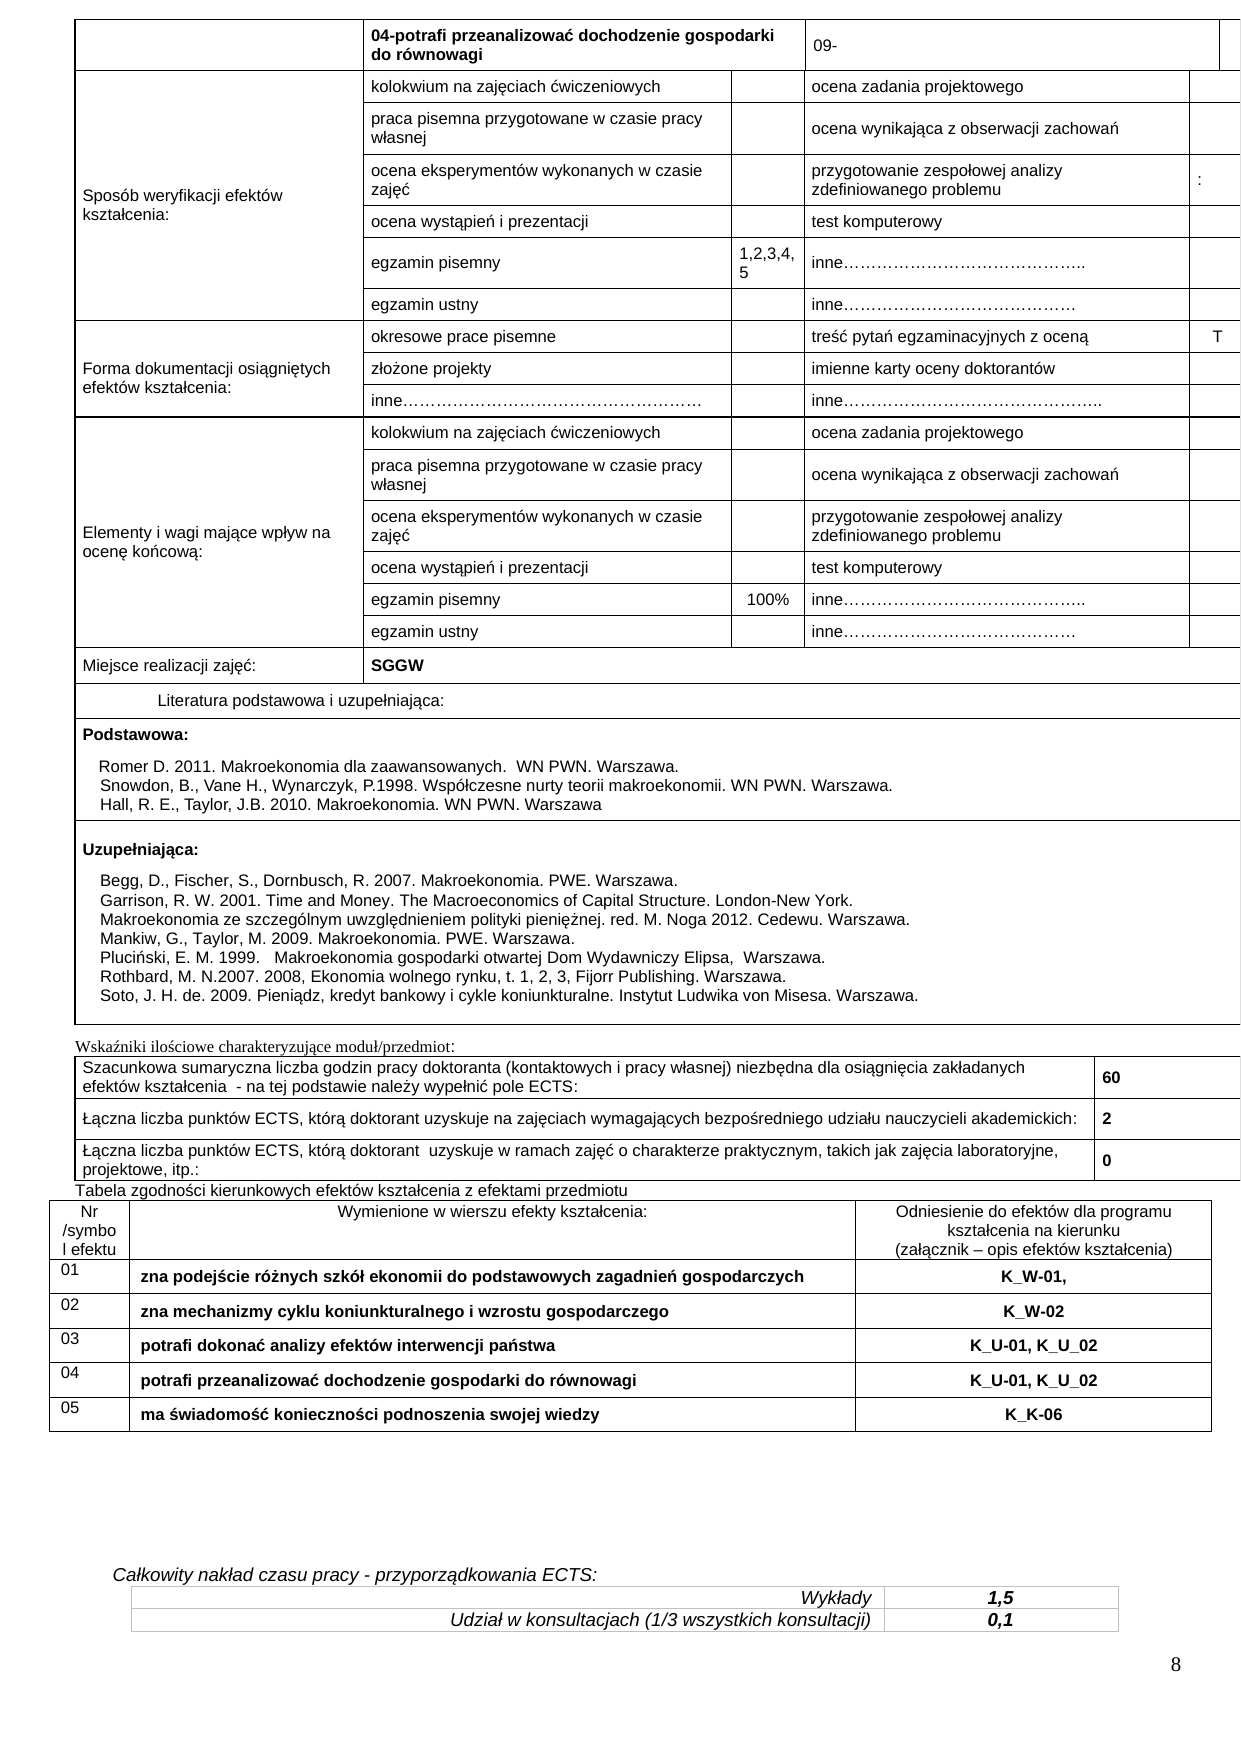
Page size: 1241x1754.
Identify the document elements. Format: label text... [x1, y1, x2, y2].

table_cell kolokwium na zajęciach ćwiczeniowych [364, 71, 731, 102]
table_cell przygotowanie zespołowej analizy zdefiniowanego problemu [805, 155, 1189, 205]
table_header Wykłady [132, 1587, 884, 1608]
table_cell [1190, 552, 1240, 583]
table_cell Podstawowa: Romer D. 2011. Makroekonomia dla zaawansowanych. WN PWN. Warszawa. Snowdon, B., Vane H., Wynarczyk, P.1998. Współczesne nurty teorii makroekonomii. WN PWN. Warszawa. Hall, R. E., Taylor, J.B. 2010. Makroekonomia. WN PWN. Warszawa [76, 719, 1240, 820]
table_cell [1190, 385, 1240, 416]
table_cell [732, 552, 804, 583]
table_cell [1190, 616, 1240, 647]
table_cell [732, 206, 804, 237]
table_cell K_W-01, [856, 1260, 1211, 1293]
table_cell ocena wynikająca z obserwacji zachowań [805, 450, 1189, 500]
table_cell inne…………………………………… [805, 616, 1189, 647]
table_cell egzamin ustny [364, 289, 731, 320]
table_cell [732, 616, 804, 647]
table_cell [1190, 206, 1240, 237]
table_cell Miejsce realizacji zajęć: [76, 648, 363, 683]
text Wskaźniki ilościowe charakteryzujące moduł/przedmiot: [75, 1037, 1181, 1056]
table_cell K_K-06 [856, 1398, 1211, 1431]
table_cell [732, 155, 804, 205]
table_cell [1190, 238, 1240, 288]
table_cell 04 [50, 1363, 129, 1397]
table_header Odniesienie do efektów dla programu kształcenia na kierunku (załącznik – opis efektów kształcenia) [856, 1201, 1211, 1259]
table_cell SGGW [364, 648, 1240, 683]
table_header Nr /symbol efektu [50, 1201, 129, 1259]
table_cell [732, 71, 804, 102]
table_cell 03 [50, 1329, 129, 1362]
table_cell ocena wystąpień i prezentacji [364, 552, 731, 583]
table_cell inne…………………………………… [805, 289, 1189, 320]
table_cell ocena zadania projektowego [805, 71, 1189, 102]
table_header Wymienione w wierszu efekty kształcenia: [130, 1201, 855, 1259]
table_cell Elementy i wagi mające wpływ na ocenę końcową: [76, 418, 363, 647]
table_cell 04-potrafi przeanalizować dochodzenie gospodarki do równowagi [364, 20, 805, 70]
table_cell 1,2,3,4,5 [732, 238, 804, 288]
table_cell [1190, 289, 1240, 320]
table_cell ocena wystąpień i prezentacji [364, 206, 731, 237]
text Całkowity nakład czasu pracy - przyporządkowania ECTS: [75, 1564, 1181, 1586]
table_cell [732, 103, 804, 153]
table_header Szacunkowa sumaryczna liczba godzin pracy doktoranta (kontaktowych i pracy własnej) niezbędna dla osiągnięcia zakładanych efektów kształcenia - na tej podstawie należy wypełnić pole ECTS: [76, 1057, 1094, 1097]
table_cell [732, 289, 804, 320]
table_cell Forma dokumentacji osiągniętych efektów kształcenia: [76, 321, 363, 416]
table_cell potrafi przeanalizować dochodzenie gospodarki do równowagi [130, 1363, 855, 1397]
table_cell [732, 501, 804, 551]
table_cell kolokwium na zajęciach ćwiczeniowych [364, 418, 731, 448]
table_cell Literatura podstawowa i uzupełniająca: [76, 684, 1240, 718]
table_cell ocena wynikająca z obserwacji zachowań [805, 103, 1189, 153]
table_cell [1190, 501, 1240, 551]
table_cell ocena eksperymentów wykonanych w czasie zajęć [364, 155, 731, 205]
table_cell potrafi dokonać analizy efektów interwencji państwa [130, 1329, 855, 1362]
table_cell praca pisemna przygotowane w czasie pracy własnej [364, 450, 731, 500]
text Tabela zgodności kierunkowych efektów kształcenia z efektami przedmiotu [75, 1181, 1181, 1200]
table_cell okresowe prace pisemne [364, 321, 731, 352]
table_cell 2 [1095, 1099, 1240, 1139]
table_cell test komputerowy [805, 206, 1189, 237]
table_cell Uzupełniająca: Begg, D., Fischer, S., Dornbusch, R. 2007. Makroekonomia. PWE. Warszawa. Garrison, R. W. 2001. Time and Money. The Macroeconomics of Capital Structure. London-New York. Makroekonomia ze szczególnym uwzględnieniem polityki pieniężnej. red. M. Noga 2012. Cedewu. Warszawa. Mankiw, G., Taylor, M. 2009. Makroekonomia. PWE. Warszawa. Pluciński, E. M. 1999. Makroekonomia gospodarki otwartej Dom Wydawniczy Elipsa, Warszawa. Rothbard, M. N.2007. 2008, Ekonomia wolnego rynku, t. 1, 2, 3, Fijorr Publishing. Warszawa. Soto, J. H. de. 2009. Pieniądz, kredyt bankowy i cykle koniunkturalne. Instytut Ludwika von Misesa. Warszawa. [76, 821, 1240, 1024]
table_header 1,5 [885, 1587, 1118, 1608]
table_cell [1190, 103, 1240, 153]
table_cell ocena eksperymentów wykonanych w czasie zajęć [364, 501, 731, 551]
table_cell praca pisemna przygotowane w czasie pracy własnej [364, 103, 731, 153]
table_cell [1190, 71, 1240, 102]
table_cell 100% [732, 584, 804, 615]
table_cell egzamin ustny [364, 616, 731, 647]
table_cell K_U-01, K_U_02 [856, 1329, 1211, 1362]
table_cell inne…………………………………….. [805, 238, 1189, 288]
table_cell : [1190, 155, 1240, 205]
table_cell inne……………………………………………… [364, 385, 731, 416]
table_cell [1190, 450, 1240, 500]
table_cell inne……………………………………….. [805, 385, 1189, 416]
table_cell zna mechanizmy cyklu koniunkturalnego i wzrostu gospodarczego [130, 1294, 855, 1328]
table_cell Udział w konsultacjach (1/3 wszystkich konsultacji) [132, 1609, 884, 1631]
table_cell imienne karty oceny doktorantów [805, 353, 1189, 384]
table_cell 0,1 [885, 1609, 1118, 1631]
table_cell [732, 385, 804, 416]
table_cell Sposób weryfikacji efektów kształcenia: [76, 71, 363, 320]
table_cell przygotowanie zespołowej analizy zdefiniowanego problemu [805, 501, 1189, 551]
table_cell zna podejście różnych szkół ekonomii do podstawowych zagadnień gospodarczych [130, 1260, 855, 1293]
table_cell egzamin pisemny [364, 238, 731, 288]
table_cell [1190, 584, 1240, 615]
table_cell ma świadomość konieczności podnoszenia swojej wiedzy [130, 1398, 855, 1431]
table_cell [732, 353, 804, 384]
table_cell [1190, 418, 1240, 448]
table_header 60 [1095, 1057, 1240, 1097]
table_cell K_W-02 [856, 1294, 1211, 1328]
table_cell [1190, 353, 1240, 384]
table_cell 0 [1095, 1140, 1240, 1180]
table_cell egzamin pisemny [364, 584, 731, 615]
table_cell Łączna liczba punktów ECTS, którą doktorant uzyskuje na zajęciach wymagających bezpośredniego udziału nauczycieli akademickich: [76, 1099, 1094, 1139]
table_cell T [1190, 321, 1240, 352]
table_cell K_U-01, K_U_02 [856, 1363, 1211, 1397]
table_cell [732, 450, 804, 500]
table_cell test komputerowy [805, 552, 1189, 583]
table_cell Łączna liczba punktów ECTS, którą doktorant uzyskuje w ramach zajęć o charakterze praktycznym, takich jak zajęcia laboratoryjne, projektowe, itp.: [76, 1140, 1094, 1180]
table_cell [732, 321, 804, 352]
table_cell [732, 418, 804, 448]
table_cell 09- [806, 20, 1219, 70]
table_cell inne…………………………………….. [805, 584, 1189, 615]
table_cell 05 [50, 1398, 129, 1431]
table_cell 01 [50, 1260, 129, 1293]
table_cell treść pytań egzaminacyjnych z oceną [805, 321, 1189, 352]
table_cell złożone projekty [364, 353, 731, 384]
table_cell 02 [50, 1294, 129, 1328]
table_cell ocena zadania projektowego [805, 418, 1189, 448]
